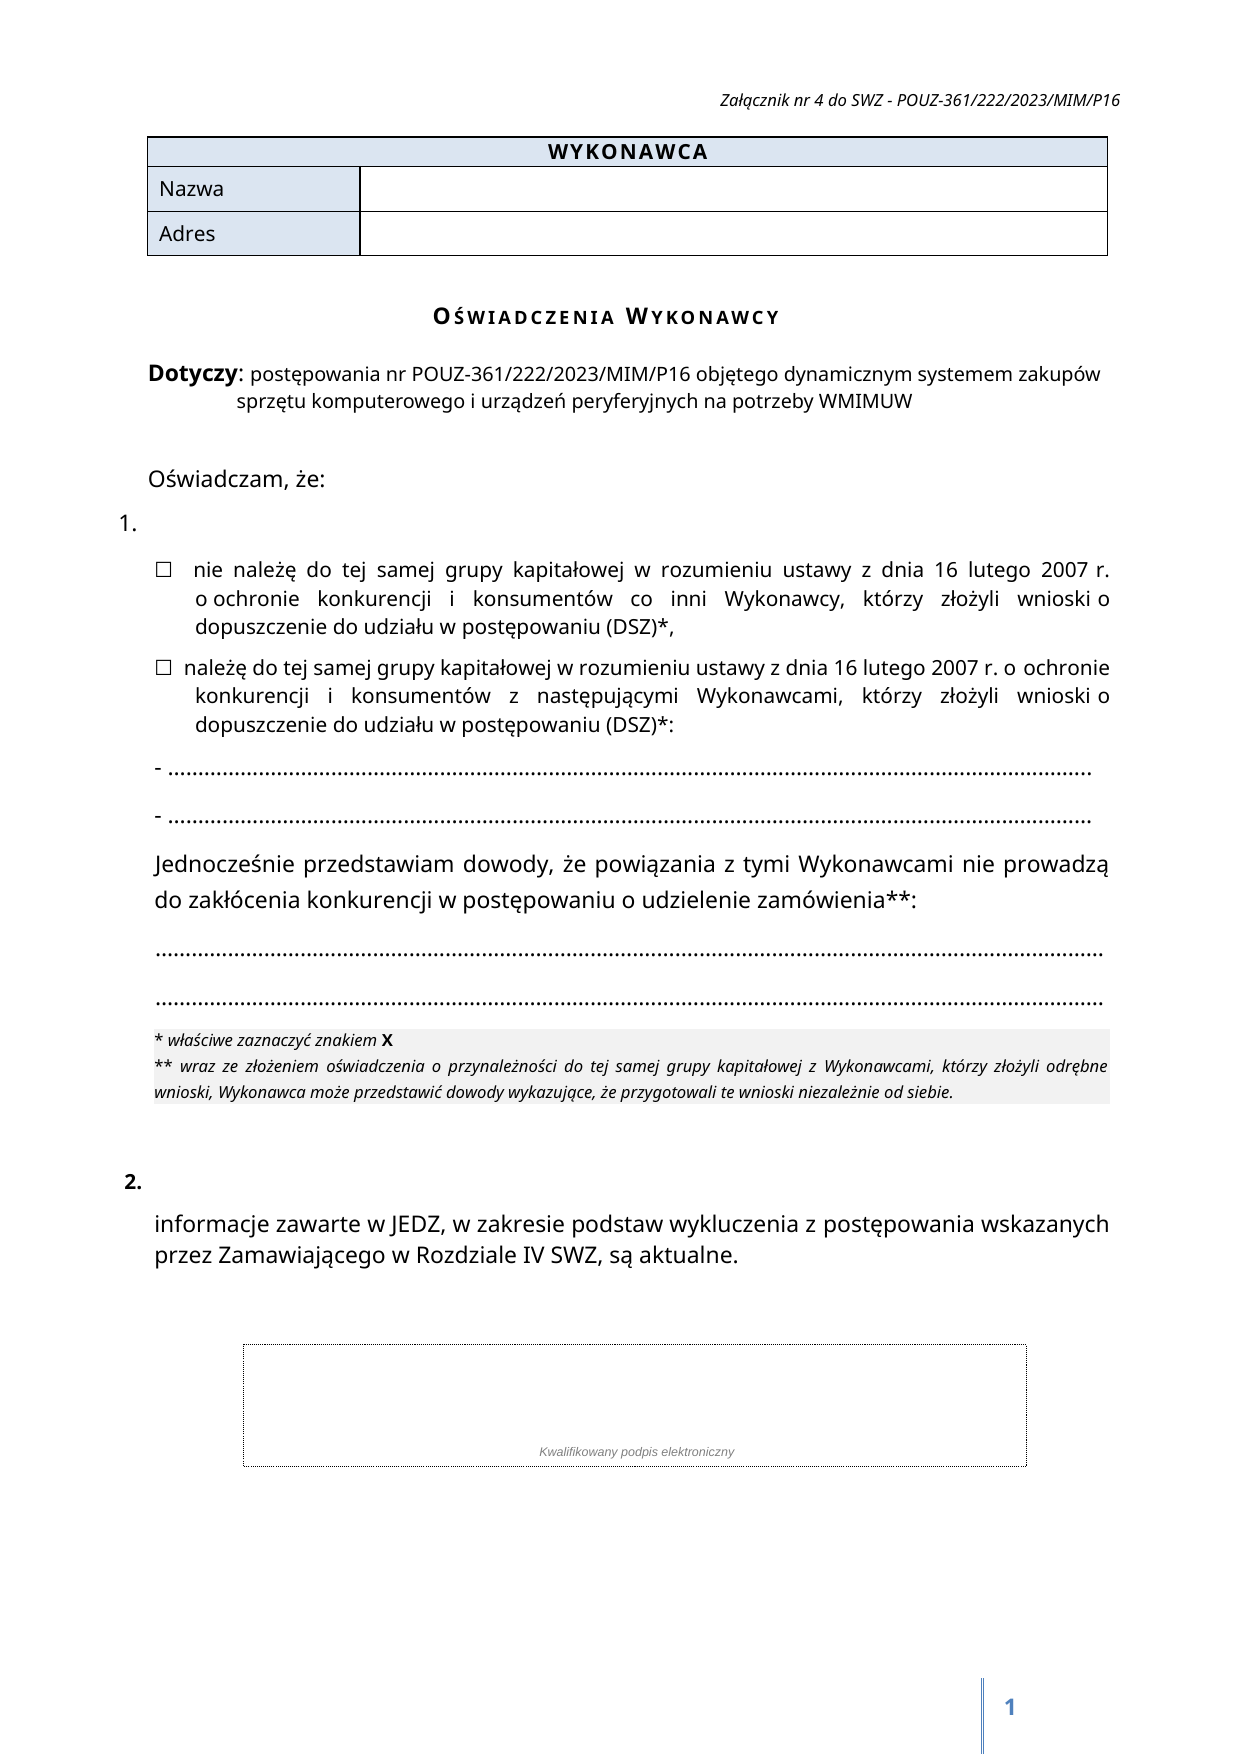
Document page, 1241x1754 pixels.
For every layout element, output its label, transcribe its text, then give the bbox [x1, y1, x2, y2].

table_cell Adres [148, 212, 359, 255]
table_cell [361, 167, 1107, 211]
table_header nie należę do tej samej grupy kapitałowej w rozumieniu ustawy z dnia 16 lutego 2007 r. o ochronie konkurencji i konsumentów co inni Wykonawcy, którzy złożyli wnioski o dopuszczenie do udziału w postępowaniu (DSZ)*, [148, 543, 1116, 641]
table_cell informacje zawarte w JEDZ, w zakresie podstaw wykluczenia z postępowania wskazanych przez Zamawiającego w Rozdziale IV SWZ, są aktualne. [148, 1196, 1116, 1271]
subtitle Dotyczy: postępowania nr POUZ-361/222/2023/MIM/P16 objętego dynamicznym systemem zakupów sprzętu komputerowego i urządzeń peryferyjnych na potrzeby WMIMUW [148, 356, 1122, 415]
subtitle Oświadczenia Wykonawcy [89, 300, 1122, 331]
table_cell Nazwa [148, 167, 359, 211]
table_cell [361, 212, 1107, 255]
table_header WYKONAWCA [148, 138, 1107, 166]
text Załącznik nr 4 do SWZ - POUZ-361/222/2023/MIM/P16 [185, 89, 1122, 111]
table_cell 2. [118, 1155, 1107, 1196]
text 1. [118, 507, 1122, 538]
subtitle Oświadczam, że: [148, 463, 1122, 494]
table_cell należę do tej samej grupy kapitałowej w rozumieniu ustawy z dnia 16 lutego 2007 r. o ochronie konkurencji i konsumentów z następującymi Wykonawcami, którzy złożyli wnioski o dopuszczenie do udziału w postępowaniu (DSZ)*: - ………………………………………………………………………………………………………………………………….….. - ……………………………………………………………………………………………………………………………………… Jednocześnie przedstawiam dowody, że powiązania z tymi Wykonawcami nie prowadzą do zakłócenia konkurencji w postępowaniu o udzielenie zamówienia**: ………………………………………………………………….…….…….…………….…………………………………………… ………………………………………………………………….…….…….…………….…………………………………………… * właściwe zaznaczyć znakiem X ** wraz ze złożeniem oświadczenia o przynależności do tej samej grupy kapitałowej z Wykonawcami, którzy złożyli odrębne wnioski, Wykonawca może przedstawić dowody wykazujące, że przygotowali te wnioski niezależnie od siebie. [148, 641, 1116, 1155]
